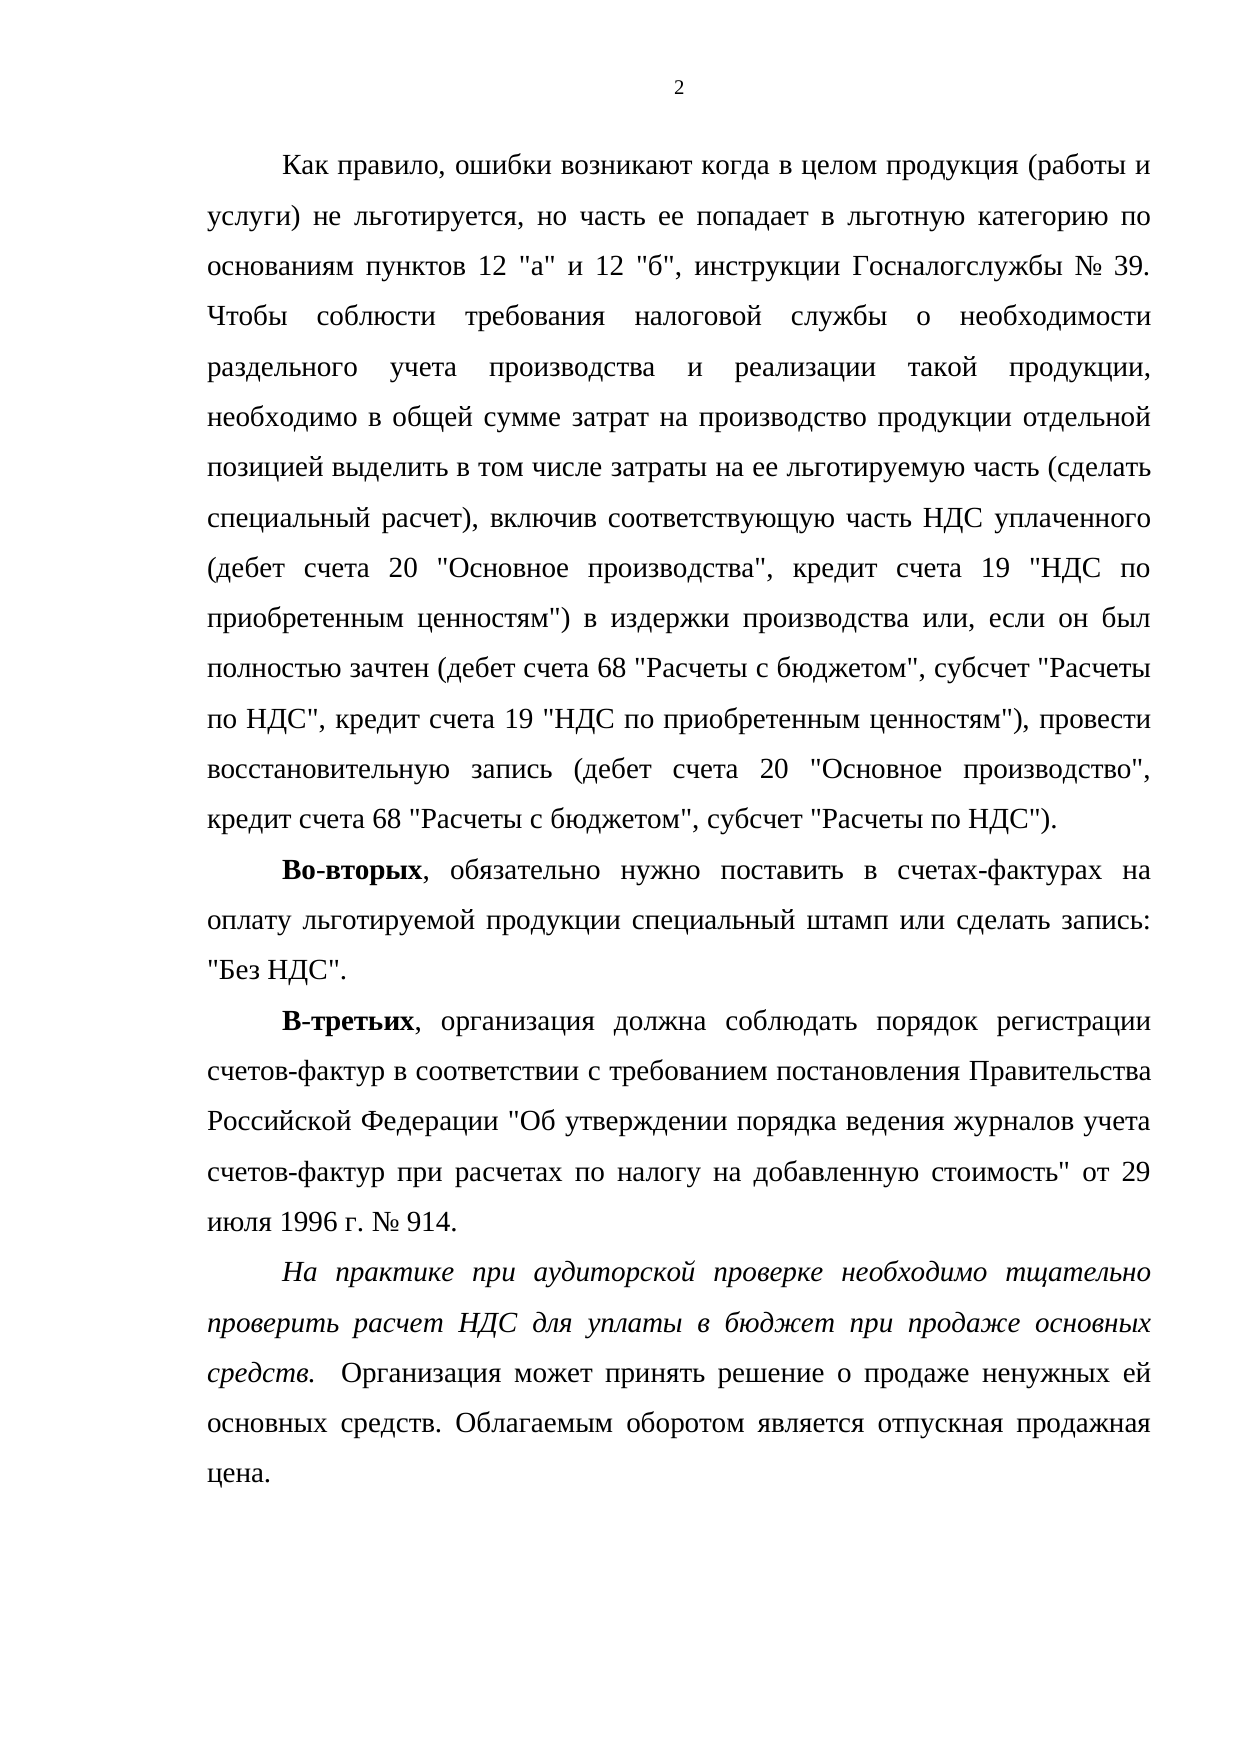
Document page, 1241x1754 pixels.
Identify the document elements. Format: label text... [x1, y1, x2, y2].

text Как правило, ошибки возникают когда в целом продукция (работы и услуги) не льготируется, но часть ее попадает в льготную категорию по основаниям пунктов 12 "а" и 12 "б", инструкции Госналогслужбы № 39. Чтобы соблюсти требования налоговой службы о необходимости раздельного учета производства и реализации такой продукции, необходимо в общей сумме затрат на производство продукции отдельной позицией выделить в том числе затраты на ее льготируемую часть (сделать специальный расчет), включив соответствующую часть НДС уплаченного (дебет счета 20 "Основное производства", кредит счета 19 "НДС по приобретенным ценностям") в издержки производства или, если он был полностью зачтен (дебет счета 68 "Расчеты с бюджетом", субсчет "Расчеты по НДС", кредит счета 19 "НДС по приобретенным ценностям"), провести восстановительную запись (дебет счета 20 "Основное производство", кредит счета 68 "Расчеты с бюджетом", субсчет "Расчеты по НДС"). [207, 148, 1152, 835]
text На практике при аудиторской проверке необходимо тщательно проверить расчет НДС для уплаты в бюджет при продаже основных средств. Организация может принять решение о продаже ненужных ей основных средств. Облагаемым оборотом является отпускная продажная цена. [207, 1254, 1152, 1489]
text Во-вторых, обязательно нужно поставить в счетах-фактурах на оплату льготируемой продукции специальный штамп или сделать запись: "Без НДС". [207, 852, 1152, 986]
text В-третьих, организация должна соблюдать порядок регистрации счетов-фактур в соответствии с требованием постановления Правительства Российской Федерации "Об утверждении порядка ведения журналов учета счетов-фактур при расчетах по налогу на добавленную стоимость" от 29 июля 1996 г. № 914. [207, 1003, 1152, 1238]
